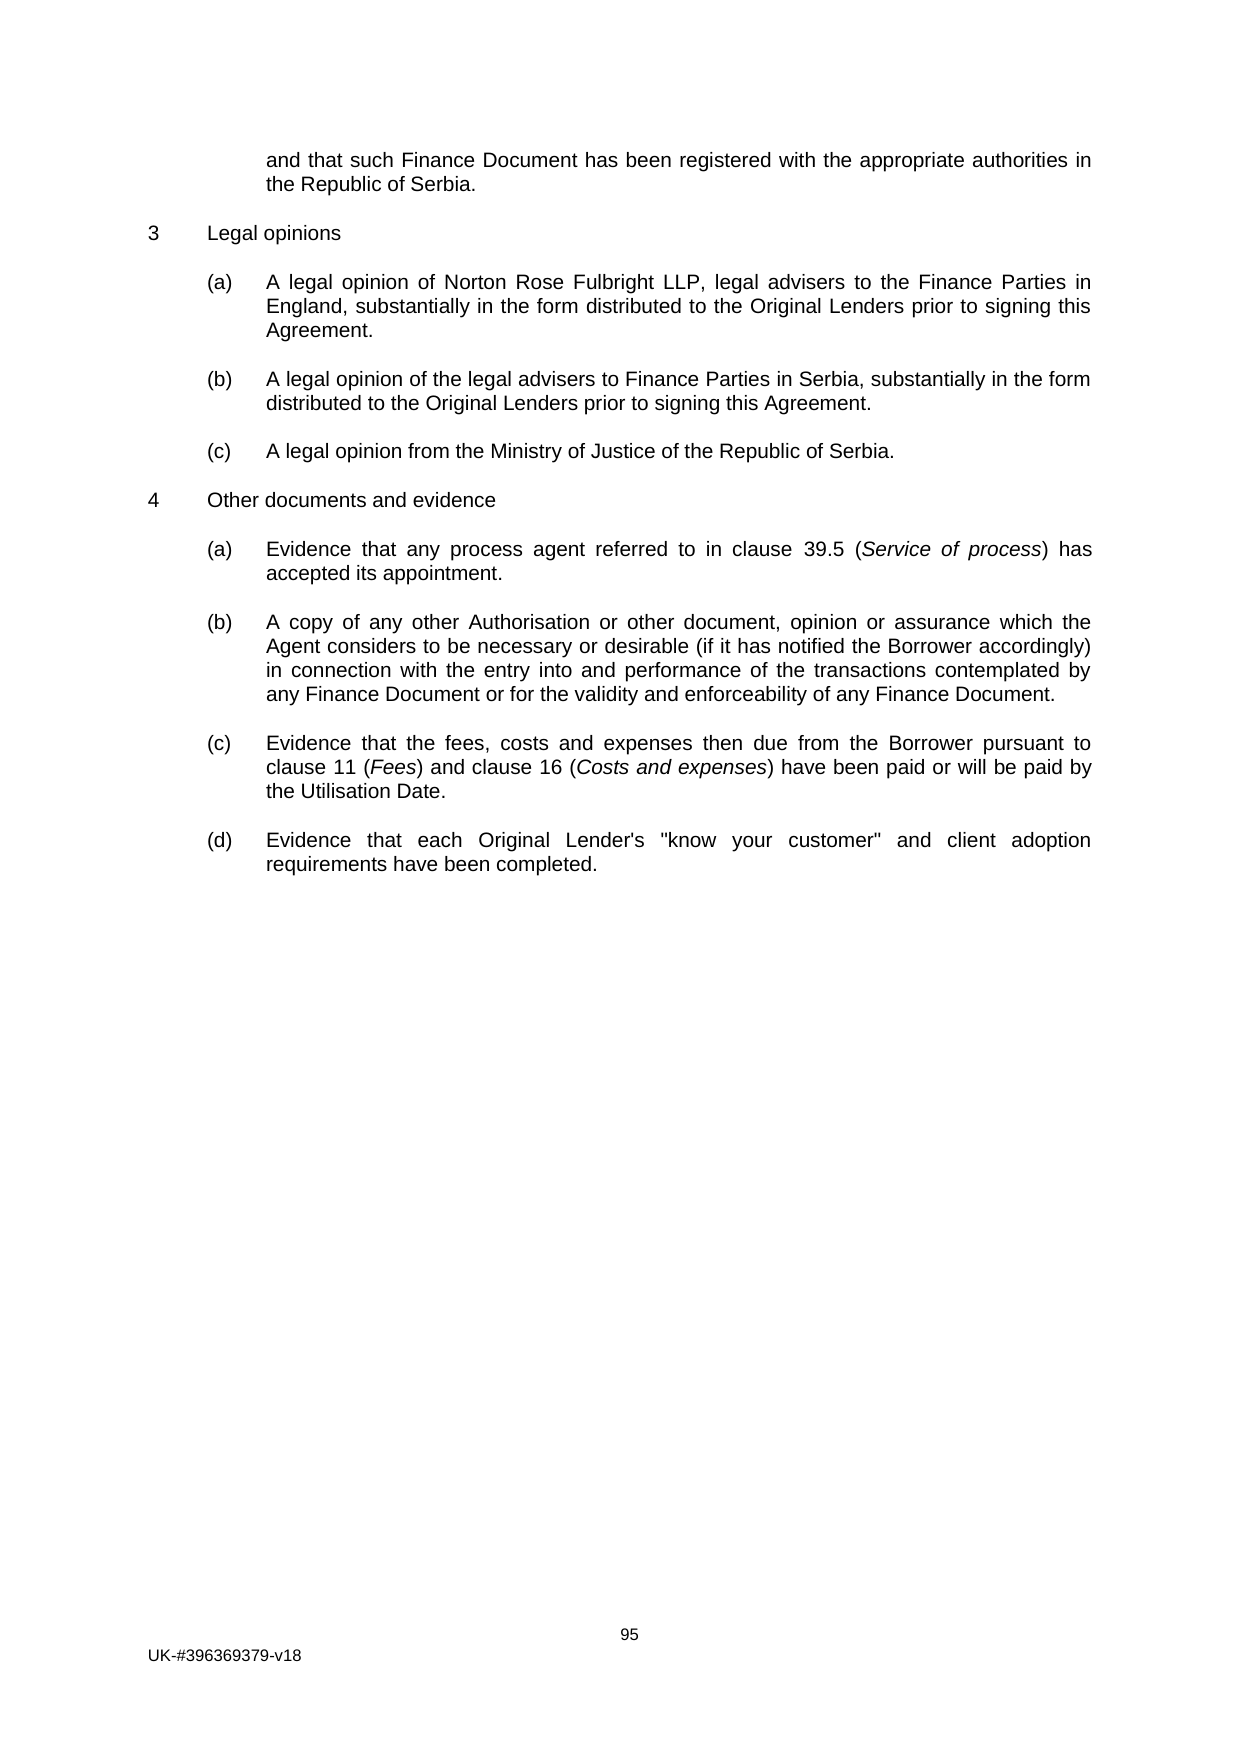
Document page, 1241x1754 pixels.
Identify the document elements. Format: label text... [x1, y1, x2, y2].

text A copy of any other Authorisation or other document, opinion or assurance which the Agent considers to be necessary or desirable (if it has notified the Borrower accordingly) in connection with the entry into and performance of the transactions contemplated by any Finance Document or for the validity and enforceability of any Finance Document. [207, 610, 1092, 706]
text Evidence that the fees, costs and expenses then due from the Borrower pursuant to clause 11 (Fees) and clause 16 (Costs and expenses) have been paid or will be paid by the Utilisation Date. [207, 731, 1092, 803]
text Other documents and evidence [148, 488, 1092, 512]
text A legal opinion of Norton Rose Fulbright LLP, legal advisers to the Finance Parties in England, substantially in the form distributed to the Original Lenders prior to signing this Agreement. [207, 269, 1092, 341]
text A legal opinion of the legal advisers to Finance Parties in Serbia, substantially in the form distributed to the Original Lenders prior to signing this Agreement. [207, 366, 1092, 414]
text Evidence that each Original Lender's "know your customer" and client adoption requirements have been completed. [207, 828, 1092, 876]
text Legal opinions [148, 221, 1092, 244]
text Evidence that any process agent referred to in clause 39.5 (Service of process) has accepted its appointment. [207, 537, 1092, 585]
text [207, 148, 1092, 196]
text A legal opinion from the Ministry of Justice of the Republic of Serbia. [207, 439, 1092, 463]
